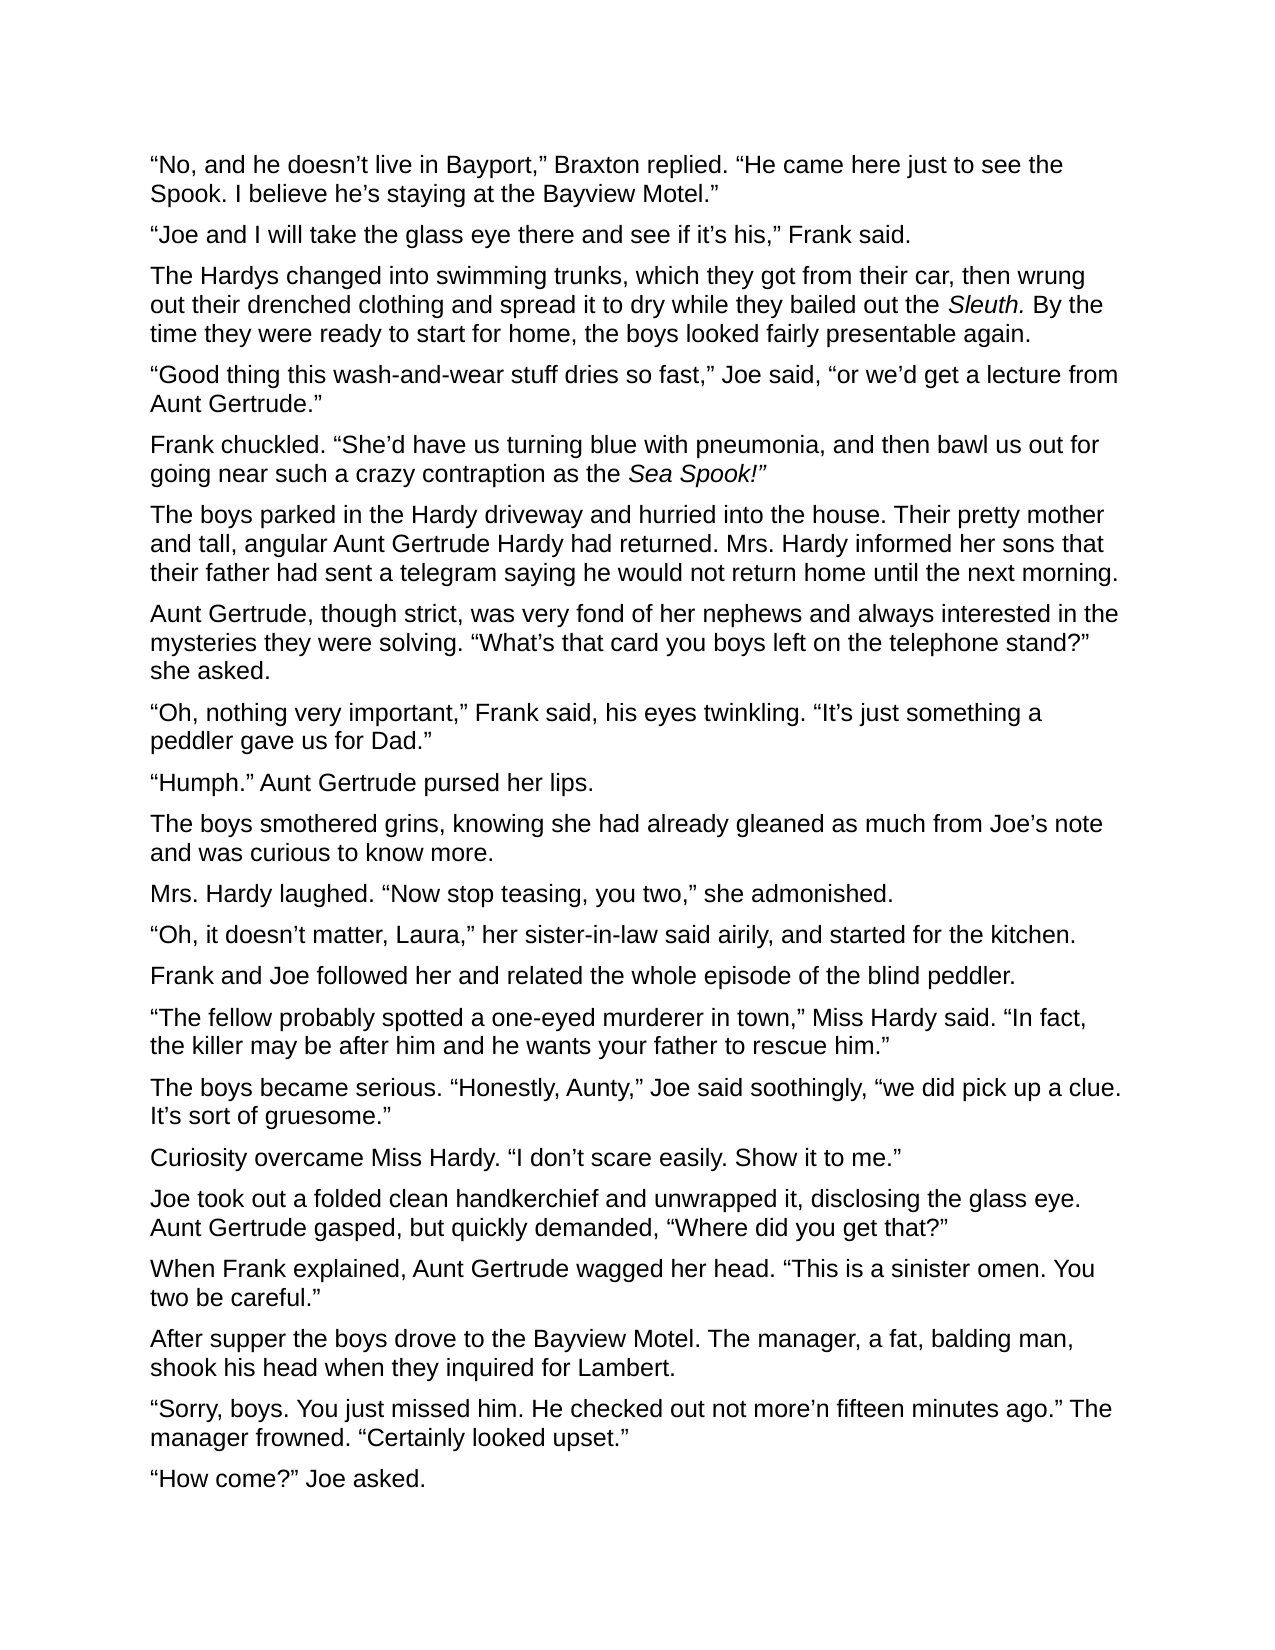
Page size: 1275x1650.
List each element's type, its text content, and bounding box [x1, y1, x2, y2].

text Curiosity overcame Miss Hardy. “I don’t scare easily. Show it to me.” [150, 1142, 1125, 1171]
text The boys smothered grins, knowing she had already gleaned as much from Joe’s note and was curious to know more. [150, 809, 1125, 866]
text “Humph.” Aunt Gertrude pursed her lips. [150, 767, 1125, 796]
text When Frank explained, Aunt Gertrude wagged her head. “This is a sinister omen. You two be careful.” [150, 1254, 1125, 1311]
text The boys parked in the Hardy driveway and hurried into the house. Their pretty mother and tall, angular Aunt Gertrude Hardy had returned. Mrs. Hardy informed her sons that their father had sent a telegram saying he would not return home until the next morning. [150, 500, 1125, 586]
text “Oh, nothing very important,” Frank said, his eyes twinkling. “It’s just something a peddler gave us for Dad.” [150, 697, 1125, 755]
text “How come?” Joe asked. [150, 1464, 1125, 1492]
text “Joe and I will take the glass eye there and see if it’s his,” Frank said. [150, 220, 1125, 249]
text “No, and he doesn’t live in Bayport,” Braxton replied. “He came here just to see the Spook. I believe he’s staying at the Bayview Motel.” [150, 150, 1125, 207]
text “Sorry, boys. You just missed him. He checked out not more’n fifteen minutes ago.” The manager frowned. “Certainly looked upset.” [150, 1394, 1125, 1451]
text Aunt Gertrude, though strict, was very fond of her nephews and always interested in the mysteries they were solving. “What’s that card you boys left on the telephone stand?” she asked. [150, 599, 1125, 685]
text “Good thing this wash-and-wear stuff dries so fast,” Joe said, “or we’d get a lecture from Aunt Gertrude.” [150, 360, 1125, 417]
text “The fellow probably spotted a one-eyed murderer in town,” Miss Hardy said. “In fact, the killer may be after him and he wants your father to rescue him.” [150, 1002, 1125, 1060]
text The boys became serious. “Honestly, Aunty,” Joe said soothingly, “we did pick up a clue. It’s sort of gruesome.” [150, 1072, 1125, 1130]
text Joe took out a folded clean handkerchief and unwrapped it, disclosing the glass eye. Aunt Gertrude gasped, but quickly demanded, “Where did you get that?” [150, 1184, 1125, 1241]
text Frank chuckled. “She’d have us turning blue with pneumonia, and then bawl us out for going near such a crazy contraption as the Sea Spook!” [150, 430, 1125, 487]
text Mrs. Hardy laughed. “Now stop teasing, you two,” she admonished. [150, 879, 1125, 907]
text The Hardys changed into swimming trunks, which they got from their car, then wrung out their drenched clothing and spread it to dry while they bailed out the Sleuth. By the time they were ready to start for home, the boys looked fairly presentable again. [150, 261, 1125, 347]
text “Oh, it doesn’t matter, Laura,” her sister-in-law said airily, and started for the kitchen. [150, 920, 1125, 949]
text After supper the boys drove to the Bayview Motel. The manager, a fat, balding man, shook his head when they inquired for Lambert. [150, 1324, 1125, 1381]
text Frank and Joe followed her and related the whole episode of the blind peddler. [150, 961, 1125, 990]
